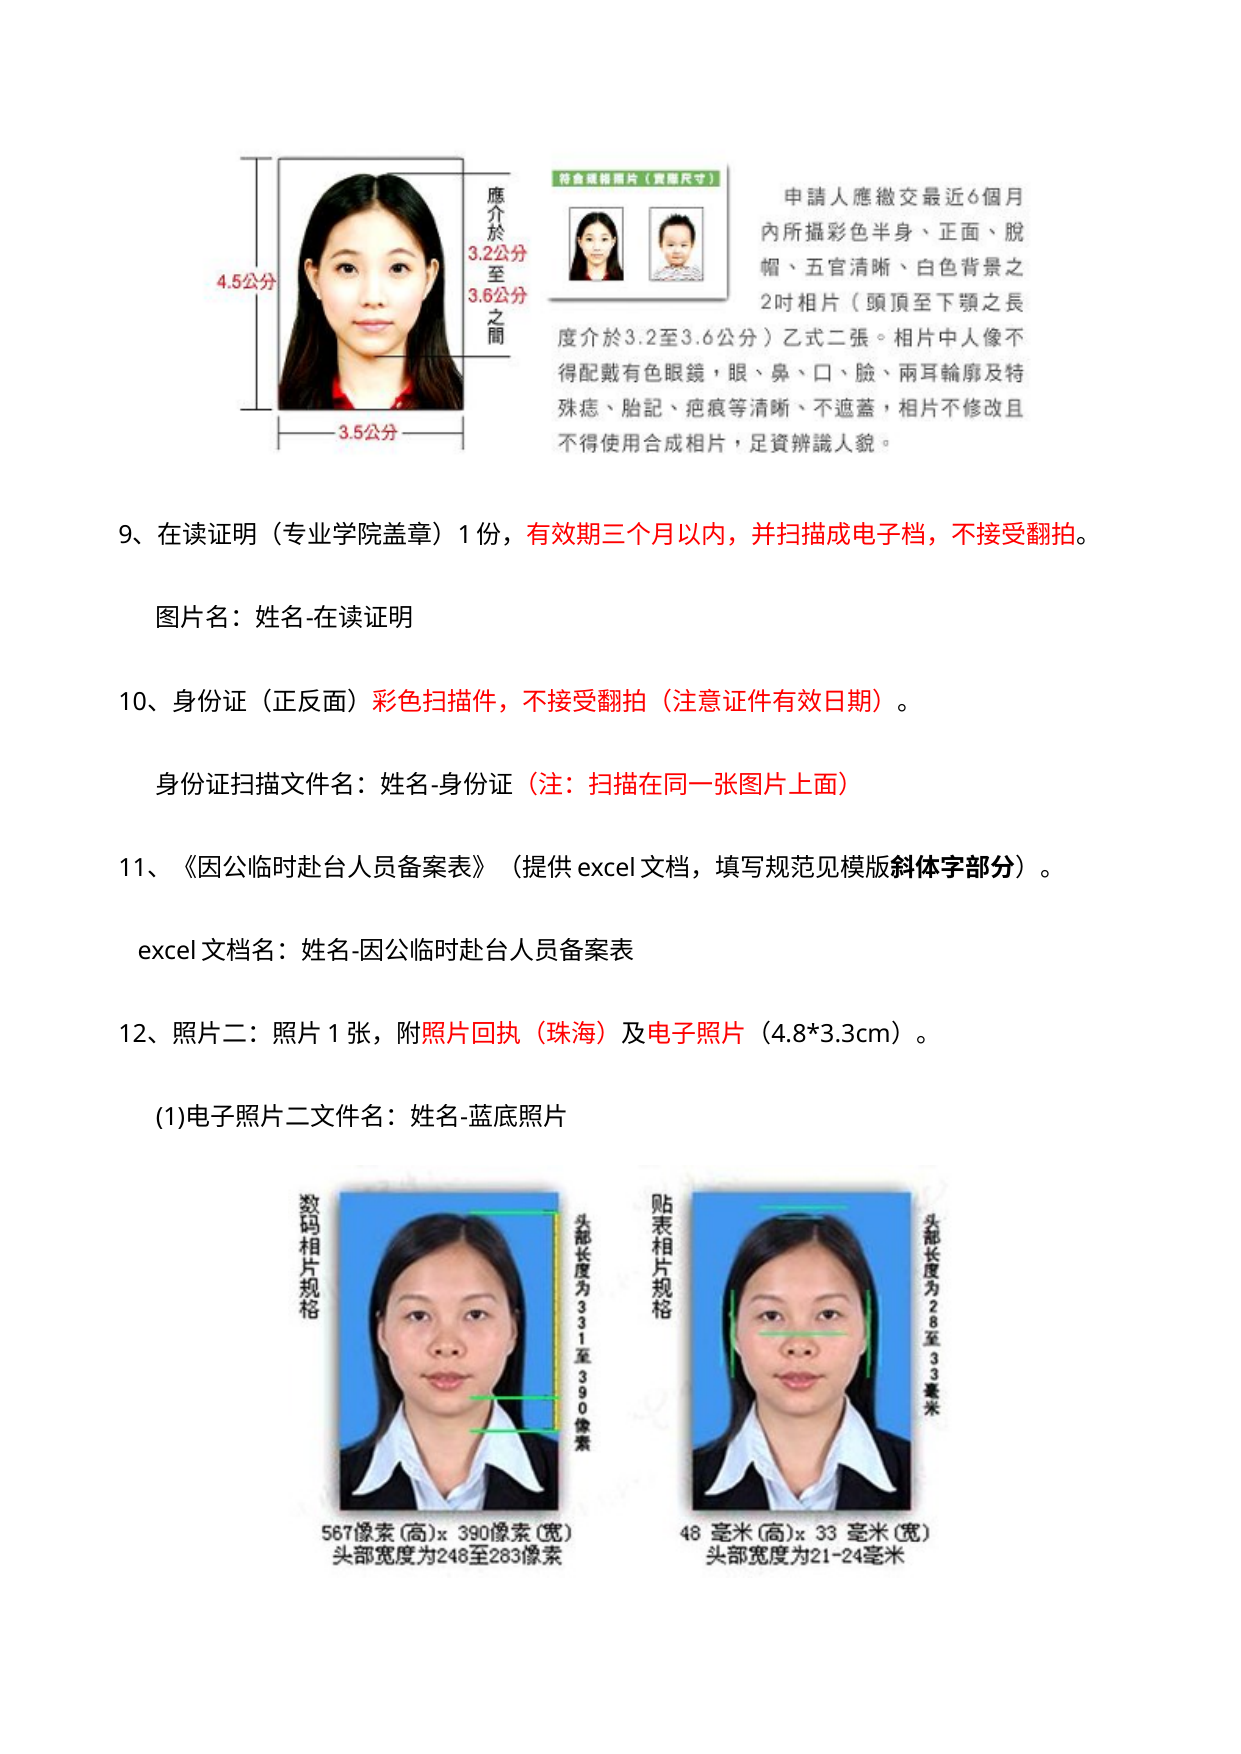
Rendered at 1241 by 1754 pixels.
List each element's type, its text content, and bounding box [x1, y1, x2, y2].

text 身份证扫描文件名：姓名-身份证（注：扫描在同一张图片上面） [118, 750, 1122, 815]
text 11、《因公临时赴台人员备案表》（提供excel文档，填写规范见模版斜体字部分）。 [118, 833, 1122, 898]
picture [121, 129, 1120, 478]
text 图片名：姓名-在读证明 [118, 583, 1122, 648]
text 9、在读证明（专业学院盖章）1份，有效期三个月以内，并扫描成电子档，不接受翻拍。 [118, 500, 1122, 565]
text excel文档名：姓名-因公临时赴台人员备案表 [118, 916, 1122, 981]
picture [288, 1165, 953, 1578]
text (1)电子照片二文件名：姓名-蓝底照片 [118, 1082, 1122, 1147]
text 10、身份证（正反面）彩色扫描件，不接受翻拍（注意证件有效日期）。 [118, 667, 1122, 732]
text 12、照片二：照片1张，附照片回执（珠海）及电子照片（4.8*3.3cm）。 [118, 999, 1122, 1064]
